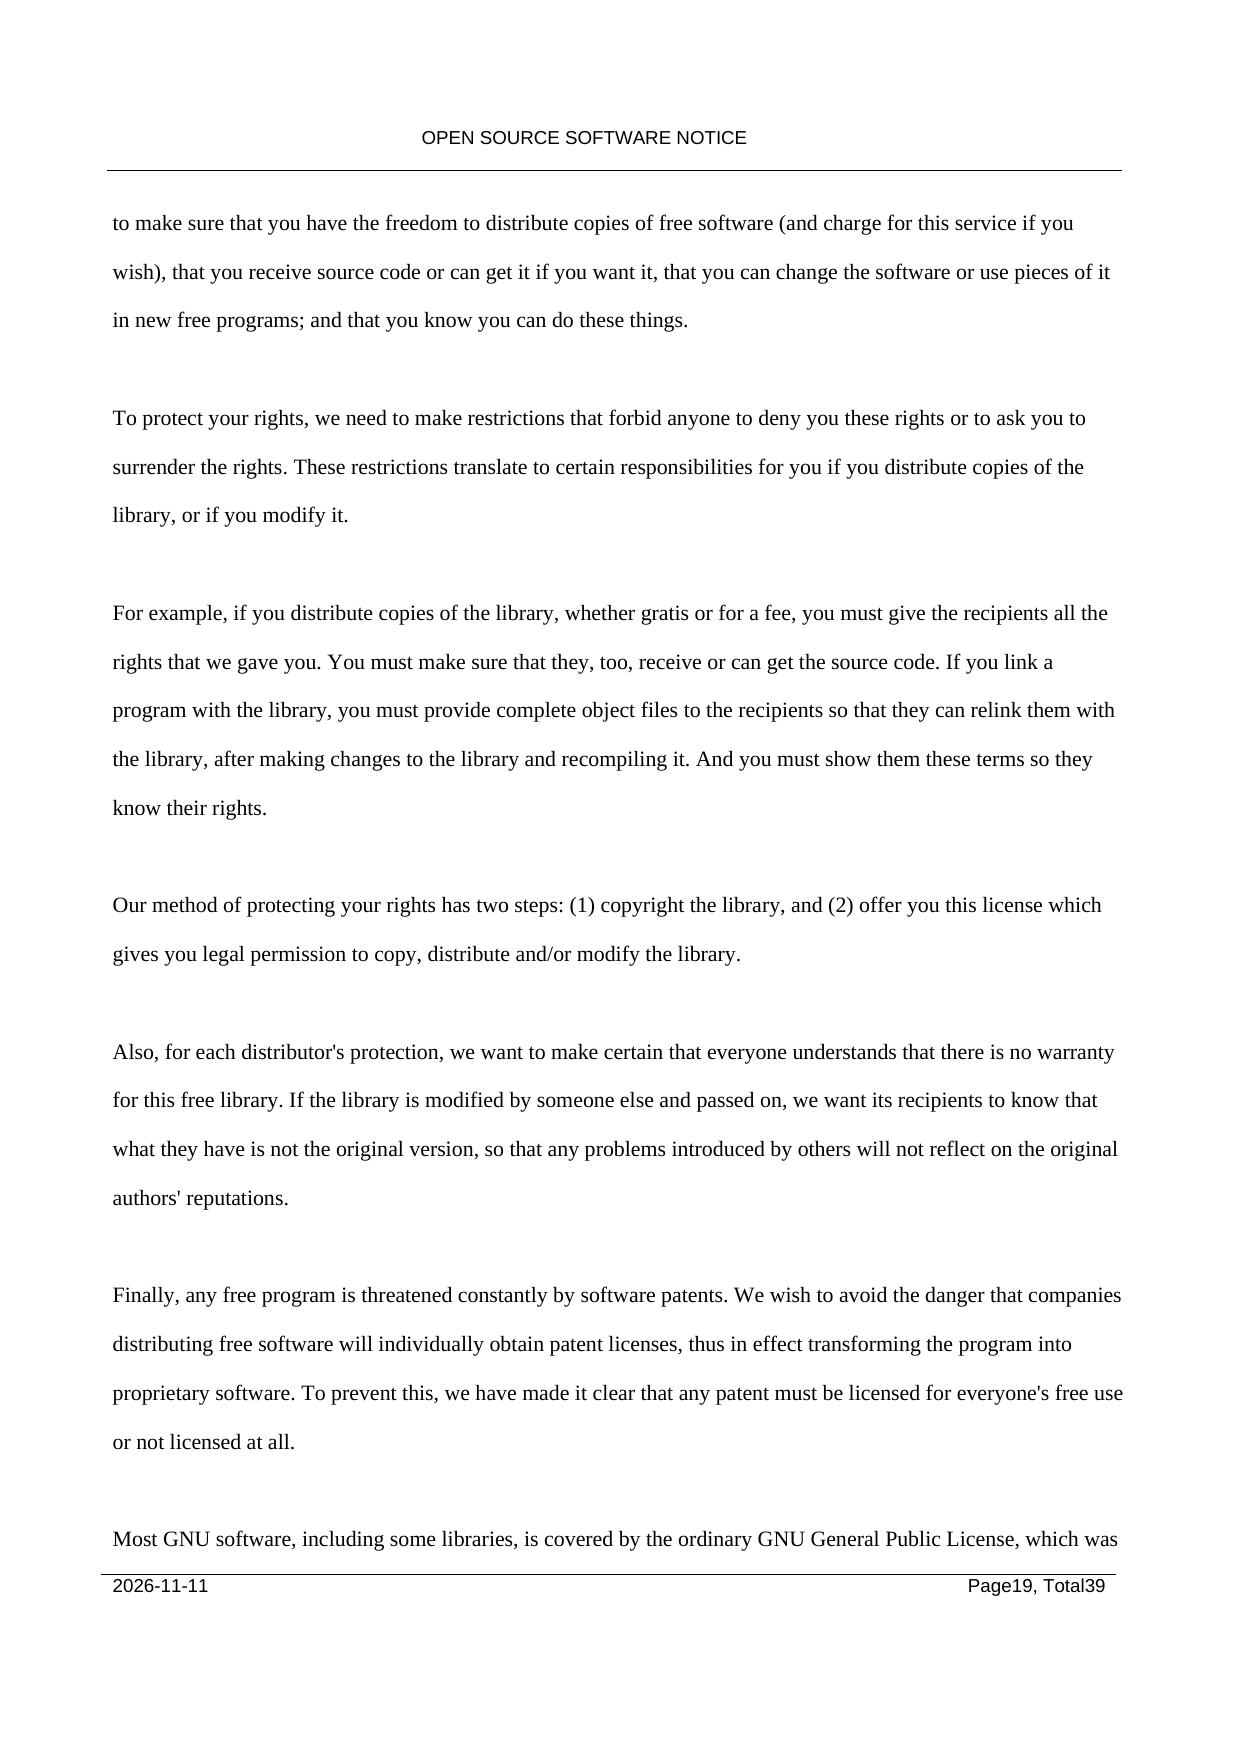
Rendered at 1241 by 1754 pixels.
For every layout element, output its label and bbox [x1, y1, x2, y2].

text [112, 206, 1128, 1555]
